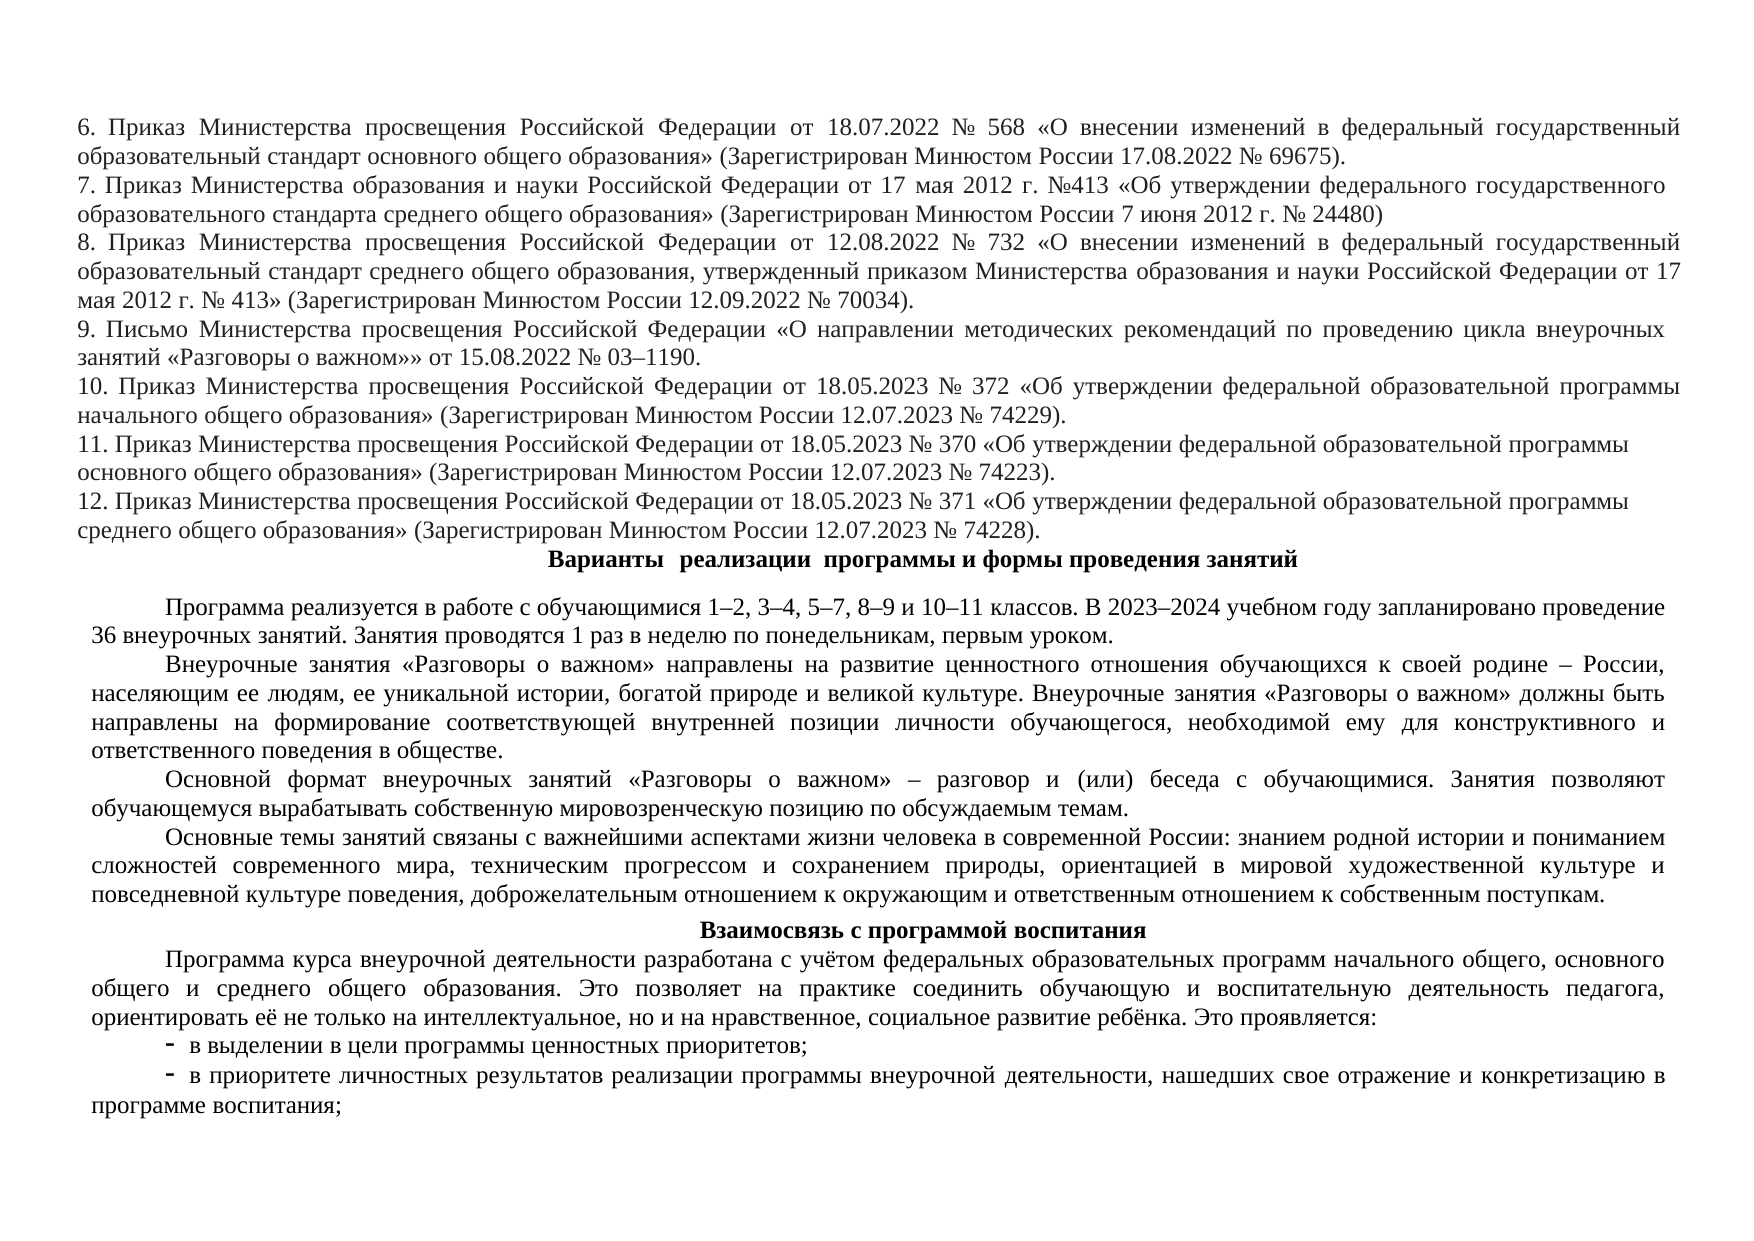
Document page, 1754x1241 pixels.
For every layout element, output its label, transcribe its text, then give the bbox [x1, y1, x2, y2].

text 8. Приказ Министерства просвещения Российской Федерации от 12.08.2022 № 732 «О внесении изменений в федеральный государственный образовательный стандарт среднего общего образования, утвержденный приказом Министерства образования и науки Российской Федерации от 17 мая 2012 г. № 413» (Зарегистрирован Минюстом России 12.09.2022 № 70034). [77, 227, 1681, 314]
text 6. Приказ Министерства просвещения Российской Федерации от 18.07.2022 № 568 «О внесении изменений в федеральный государственный образовательный стандарт основного общего образования» (Зарегистрирован Минюстом России 17.08.2022 № 69675). [77, 112, 1681, 170]
subtitle Варианты реализации программы и формы проведения занятий [165, 544, 1681, 572]
text Основные темы занятий связаны с важнейшими аспектами жизни человека в современной России: знанием родной истории и пониманием сложностей современного мира, техническим прогрессом и сохранением природы, ориентацией в мировой художественной культуре и повседневной культуре поведения, доброжелательным отношением к окружающим и ответственным отношением к собственным поступкам. [91, 822, 1665, 908]
list в приоритете личностных результатов реализации программы внеурочной деятельности, нашедших свое отражение и конкретизацию в программе воспитания; [91, 1060, 1665, 1119]
text 9. Письмо Министерства просвещения Российской Федерации «О направлении методических рекомендаций по проведению цикла внеурочных занятий «Разговоры о важном»» от 15.08.2022 № 03–1190. [77, 314, 1665, 371]
text 12. Приказ Министерства просвещения Российской Федерации от 18.05.2023 № 371 «Об утверждении федеральной образовательной программы среднего общего образования» (Зарегистрирован Минюстом России 12.07.2023 № 74228). [77, 486, 1681, 544]
text 7. Приказ Министерства образования и науки Российской Федерации от 17 мая 2012 г. №413 «Об утверждении федерального государственного образовательного стандарта среднего общего образования» (Зарегистрирован Минюстом России 7 июня 2012 г. № 24480) [77, 170, 1665, 227]
subtitle Взаимосвязь с программой воспитания [165, 916, 1681, 944]
text 11. Приказ Министерства просвещения Российской Федерации от 18.05.2023 № 370 «Об утверждении федеральной образовательной программы основного общего образования» (Зарегистрирован Минюстом России 12.07.2023 № 74223). [77, 429, 1681, 486]
text Программа курса внеурочной деятельности разработана с учётом федеральных образовательных программ начального общего, основного общего и среднего общего образования. Это позволяет на практике соединить обучающую и воспитательную деятельность педагога, ориентировать её не только на интеллектуальное, но и на нравственное, социальное развитие ребёнка. Это проявляется: [91, 944, 1666, 1031]
text Программа реализуется в работе с обучающимися 1–2, 3–4, 5–7, 8–9 и 10–11 классов. В 2023–2024 учебном году запланировано проведение 36 внеурочных занятий. Занятия проводятся 1 раз в неделю по понедельникам, первым уроком. [91, 592, 1666, 649]
text 10. Приказ Министерства просвещения Российской Федерации от 18.05.2023 № 372 «Об утверждении федеральной образовательной программы начального общего образования» (Зарегистрирован Минюстом России 12.07.2023 № 74229). [77, 371, 1681, 429]
list в выделении в цели программы ценностных приоритетов; [165, 1031, 1681, 1060]
text Внеурочные занятия «Разговоры о важном» направлены на развитие ценностного отношения обучающихся к своей родине – России, населяющим ее людям, ее уникальной истории, богатой природе и великой культуре. Внеурочные занятия «Разговоры о важном» должны быть направлены на формирование соответствующей внутренней позиции личности обучающегося, необходимой ему для конструктивного и ответственного поведения в обществе. [91, 649, 1665, 764]
text Основной формат внеурочных занятий «Разговоры о важном» – разговор и (или) беседа с обучающимися. Занятия позволяют обучающемуся вырабатывать собственную мировозренческую позицию по обсуждаемым темам. [91, 764, 1666, 822]
